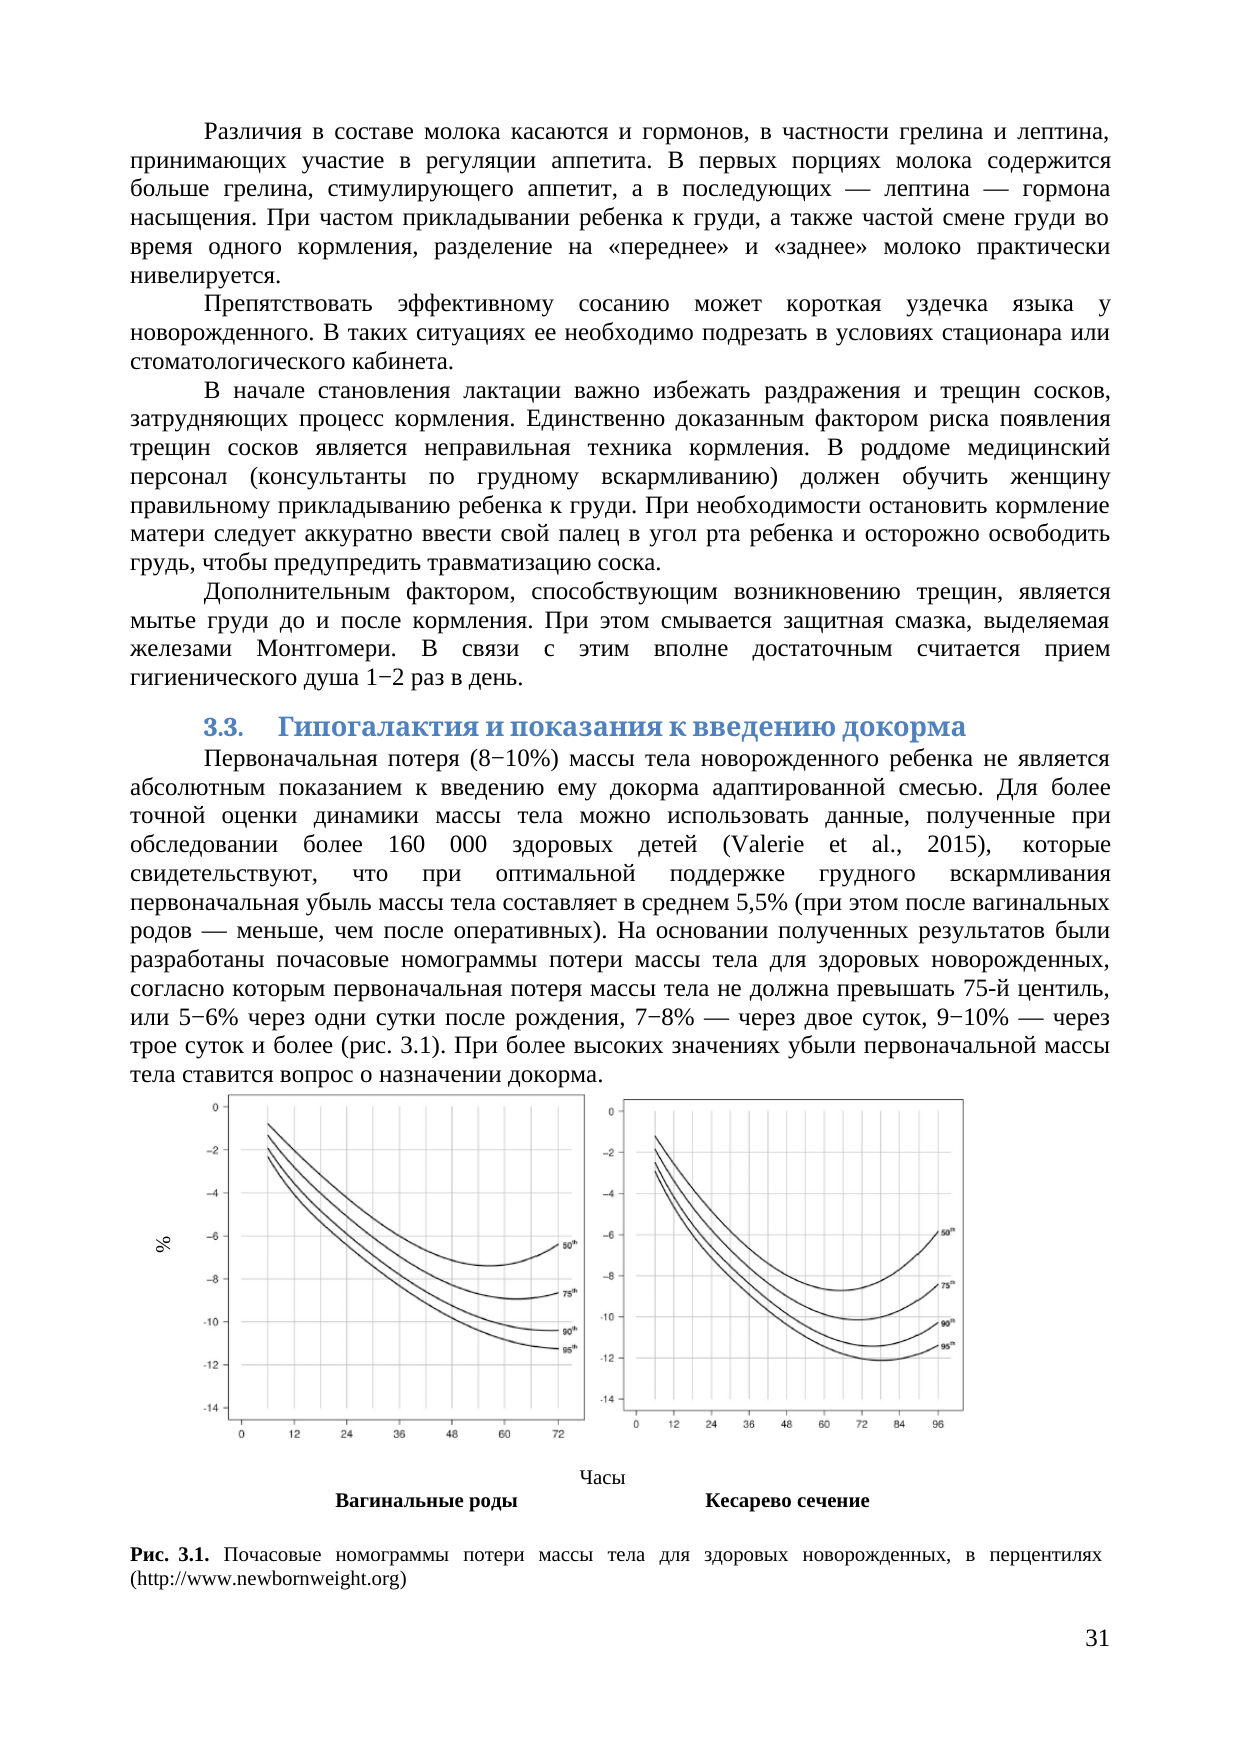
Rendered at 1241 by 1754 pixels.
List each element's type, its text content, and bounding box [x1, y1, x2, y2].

text В начале становления лактации важно избежать раздражения и трещин сосков, затрудняющих процесс кормления. Единственно доказанным фактором риска появления трещин сосков является неправильная техника кормления. В роддоме медицинский персонал (консультанты по грудному вскармливанию) должен обучить женщину правильному прикладыванию ребенка к груди. При необходимости остановить кормление матери следует аккуратно ввести свой палец в угол рта ребенка и осторожно освободить грудь, чтобы предупредить травматизацию соска. [130, 375, 1111, 576]
picture [600, 1098, 965, 1430]
text Различия в составе молока касаются и гормонов, в частности грелина и лептина, принимающих участие в регуляции аппетита. В первых порциях молока содержится больше грелина, стимулирующего аппетит, а в последующих ― лептина ― гормона насыщения. При частом прикладывании ребенка к груди, а также частой смене груди во время одного кормления, разделение на «переднее» и «заднее» молоко практически нивелируется. [130, 116, 1111, 288]
picture [203, 1094, 586, 1439]
text Первоначальная потеря (8−10%) массы тела новорожденного ребенка не является абсолютным показанием к введению ему докорма адаптированной смесью. Для более точной оценки динамики массы тела можно использовать данные, полученные при обследовании более 160 000 здоровых детей (Valerie et al., 2015), которые свидетельствуют, что при оптимальной поддержке грудного вскармливания первоначальная убыль массы тела составляет в среднем 5,5% (при этом после вагинальных родов ― меньше, чем после оперативных). На основании полученных результатов были разработаны почасовые номограммы потери массы тела для здоровых новорожденных, согласно которым первоначальная потеря массы тела не должна превышать 75-й центиль, или 5−6% через одни сутки после рождения, 7−8% ― через двое суток, 9−10% ― через трое суток и более (рис. 3.1). При более высоких значениях убыли первоначальной массы тела ставится вопрос о назначении докорма. [130, 743, 1111, 1088]
text Вагинальные роды Кесарево сечение [106, 1489, 1099, 1513]
subtitle Гипогалактия и показания к введению докорма [204, 712, 1148, 743]
text Препятствовать эффективному сосанию может короткая уздечка языка у новорожденного. В таких ситуациях ее необходимо подрезать в условиях стационара или стоматологического кабинета. [130, 288, 1111, 375]
text Дополнительным фактором, способствующим возникновению трещин, является мытье груди до и после кормления. При этом смывается защитная смазка, выделяемая железами Монтгомери. В связи с этим вполне достаточным считается прием гигиенического душа 1−2 раз в день. [130, 576, 1111, 691]
text Рис. 3.1. Почасовые номограммы потери массы тела для здоровых новорожденных, в перцентилях [130, 1541, 1148, 1566]
text Часы [392, 1465, 813, 1489]
text (http://www.newbornweight.org) [130, 1566, 1148, 1590]
